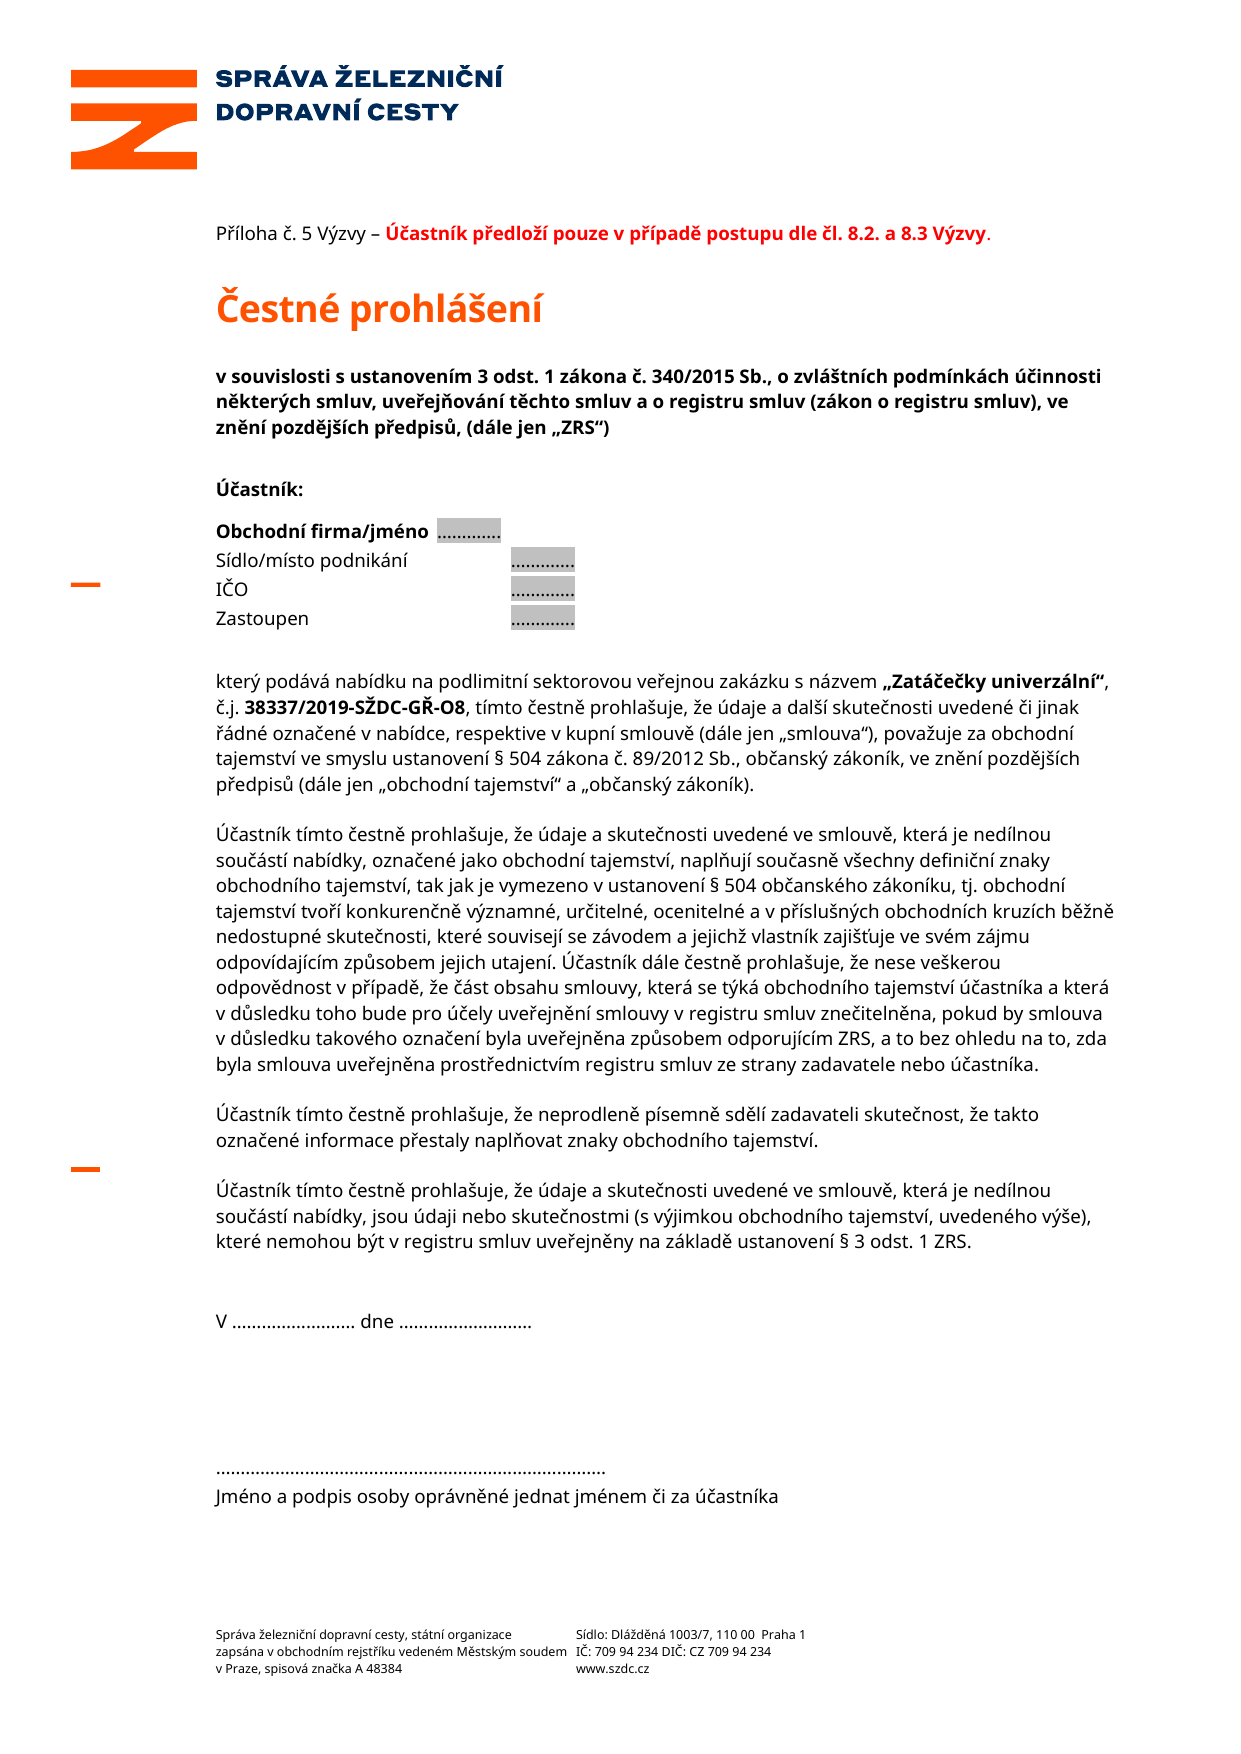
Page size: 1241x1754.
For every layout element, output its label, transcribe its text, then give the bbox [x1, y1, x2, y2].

text IČO …………. [216, 573, 1122, 602]
text Jméno a podpis osoby oprávněné jednat jménem či za účastníka [216, 1480, 1121, 1509]
text Účastník tímto čestně prohlašuje, že údaje a skutečnosti uvedené ve smlouvě, která je nedílnou součástí nabídky, jsou údaji nebo skutečnostmi (s výjimkou obchodního tajemství, uvedeného výše), které nemohou být v registru smluv uveřejněny na základě ustanovení § 3 odst. 1 ZRS. [216, 1178, 1122, 1254]
text ……………………………………………………………………. [216, 1451, 1121, 1480]
text Zastoupen …………. [216, 602, 1122, 631]
text Sídlo/místo podnikání …………. [216, 544, 1122, 573]
text Obchodní firma/jméno …………. [216, 515, 1122, 544]
subtitle Čestné prohlášení [216, 282, 1122, 333]
text Účastník: [216, 471, 1122, 502]
text Příloha č. 5 Výzvy – Účastník předloží pouze v případě postupu dle čl. 8.2. a 8.3 Výzvy. [216, 221, 1122, 246]
text který podává nabídku na podlimitní sektorovou veřejnou zakázku s názvem „Zatáčečky univerzální“, č.j. 38337/2019-SŽDC-GŘ-O8, tímto čestně prohlašuje, že údaje a další skutečnosti uvedené či jinak řádné označené v nabídce, respektive v kupní smlouvě (dále jen „smlouva“), považuje za obchodní tajemství ve smyslu ustanovení § 504 zákona č. 89/2012 Sb., občanský zákoník, ve znění pozdějších předpisů (dále jen „obchodní tajemství“ a „občanský zákoník). [216, 669, 1122, 796]
text v souvislosti s ustanovením 3 odst. 1 zákona č. 340/2015 Sb., o zvláštních podmínkách účinnosti některých smluv, uveřejňování těchto smluv a o registru smluv (zákon o registru smluv), ve znění pozdějších předpisů, (dále jen „ZRS“) [216, 363, 1122, 440]
text Účastník tímto čestně prohlašuje, že neprodleně písemně sdělí zadavateli skutečnost, že takto označené informace přestaly naplňovat znaky obchodního tajemství. [216, 1102, 1122, 1153]
text Účastník tímto čestně prohlašuje, že údaje a skutečnosti uvedené ve smlouvě, která je nedílnou součástí nabídky, označené jako obchodní tajemství, naplňují současně všechny definiční znaky obchodního tajemství, tak jak je vymezeno v ustanovení § 504 občanského zákoníku, tj. obchodní tajemství tvoří konkurenčně významné, určitelné, ocenitelné a v příslušných obchodních kruzích běžně nedostupné skutečnosti, které souvisejí se závodem a jejichž vlastník zajišťuje ve svém zájmu odpovídajícím způsobem jejich utajení. Účastník dále čestně prohlašuje, že nese veškerou odpovědnost v případě, že část obsahu smlouvy, která se týká obchodního tajemství účastníka a která v důsledku toho bude pro účely uveřejnění smlouvy v registru smluv znečitelněna, pokud by smlouva v důsledku takového označení byla uveřejněna způsobem odporujícím ZRS, a to bez ohledu na to, zda byla smlouva uveřejněna prostřednictvím registru smluv ze strany zadavatele nebo účastníka. [216, 821, 1122, 1077]
text V ………………….… dne ……………………… [216, 1305, 1121, 1334]
